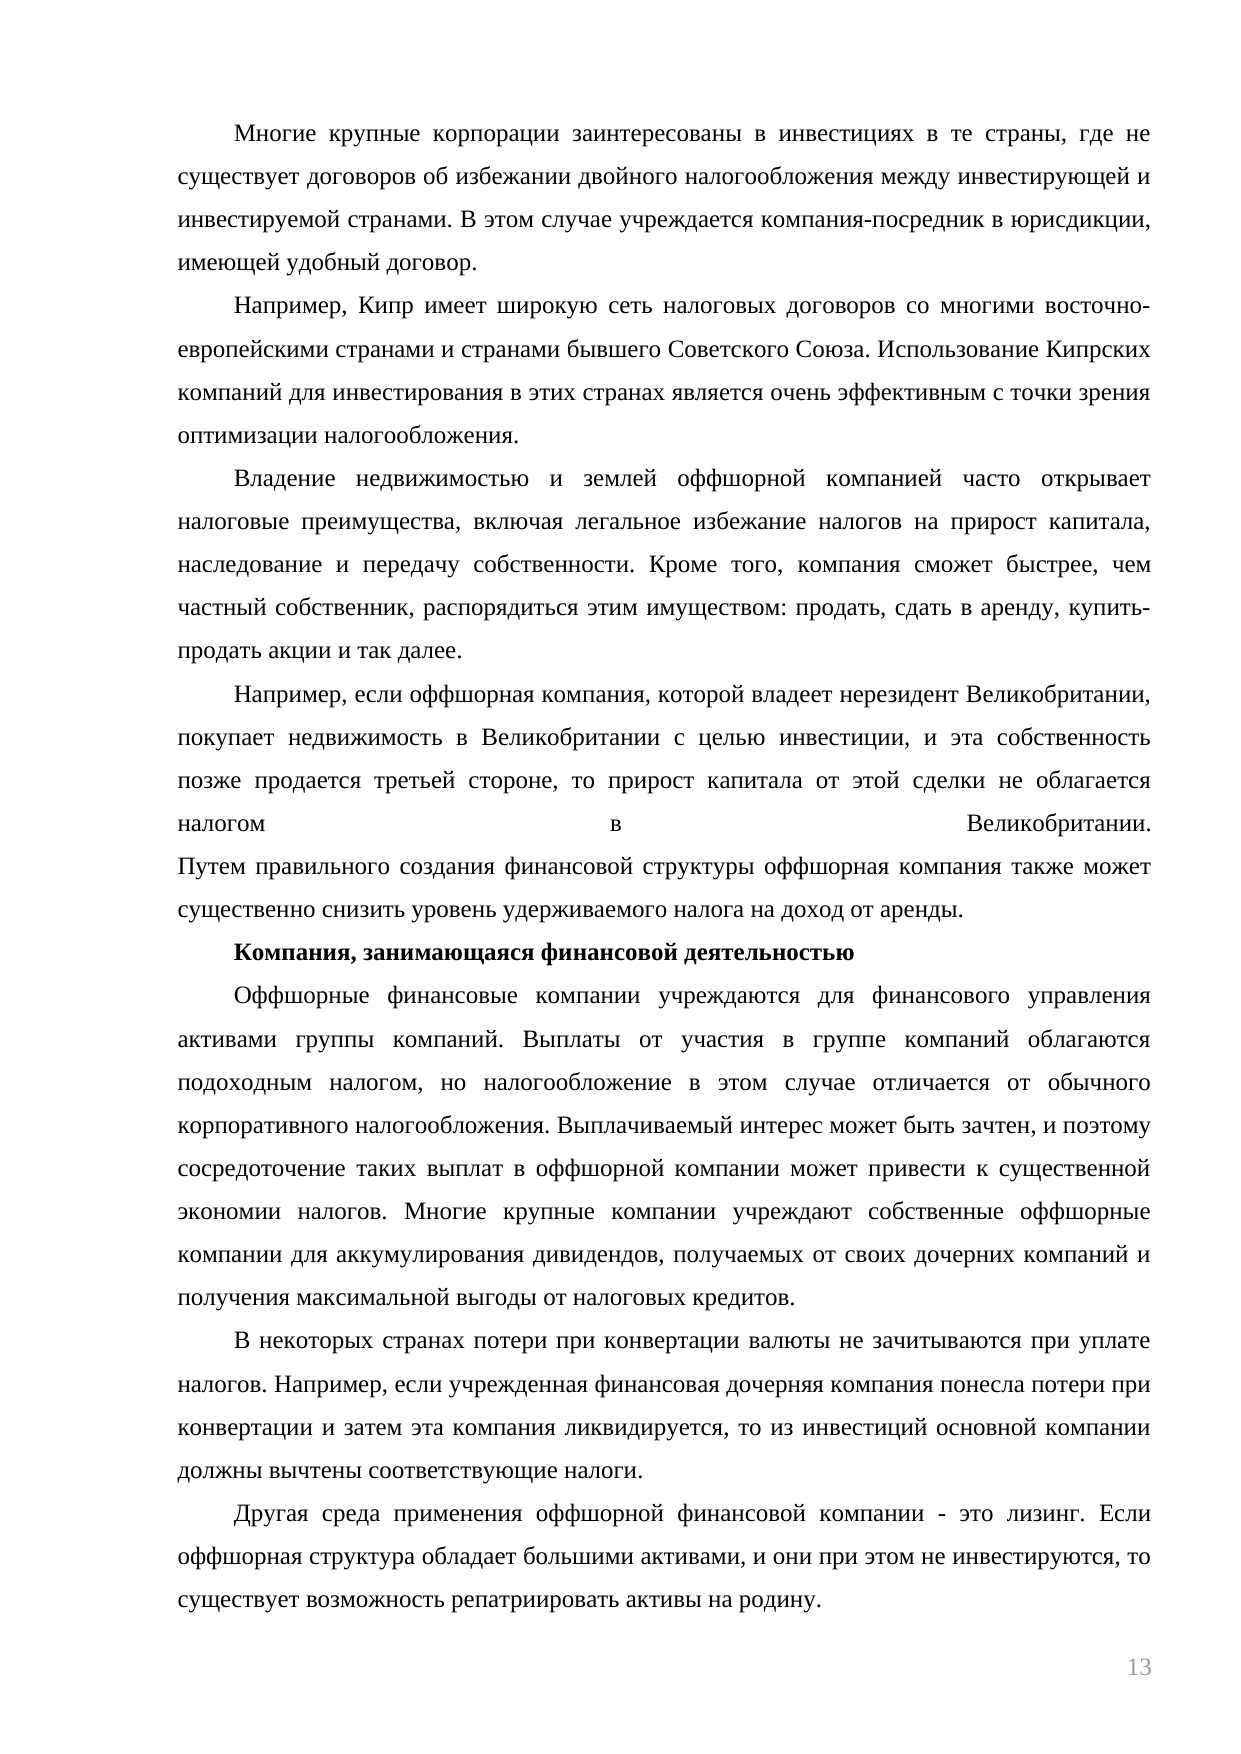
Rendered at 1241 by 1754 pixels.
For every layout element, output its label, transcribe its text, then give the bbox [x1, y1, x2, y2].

text Другая среда применения оффшорной финансовой компании - это лизинг. Если оффшорная структура обладает большими активами, и они при этом не инвестируются, то существует возможность репатриировать активы на родину. [177, 1498, 1152, 1613]
text Компания, занимающаяся финансовой деятельностью [177, 937, 1152, 966]
text В некоторых странах потери при конвертации валюты не зачитываются при уплате налогов. Например, если учрежденная финансовая дочерняя компания понесла потери при конвертации и затем эта компания ликвидируется, то из инвестиций основной компании должны вычтены соответствующие налоги. [177, 1326, 1152, 1484]
text Оффшорные финансовые компании учреждаются для финансового управления активами группы компаний. Выплаты от участия в группе компаний облагаются подоходным налогом, но налогообложение в этом случае отличается от обычного корпоративного налогообложения. Выплачиваемый интерес может быть зачтен, и поэтому сосредоточение таких выплат в оффшорной компании может привести к существенной экономии налогов. Многие крупные компании учреждают собственные оффшорные компании для аккумулирования дивидендов, получаемых от своих дочерних компаний и получения максимальной выгоды от налоговых кредитов. [177, 981, 1152, 1311]
text Например, если оффшорная компания, которой владеет нерезидент Великобритании, покупает недвижимость в Великобритании с целью инвестиции, и эта собственность позже продается третьей стороне, то прирост капитала от этой сделки не облагается налогом в Великобритании. Путем правильного создания финансовой структуры оффшорная компания также может существенно снизить уровень удерживаемого налога на доход от аренды. [177, 679, 1152, 923]
text Владение недвижимостью и землей оффшорной компанией часто открывает налоговые преимущества, включая легальное избежание налогов на прирост капитала, наследование и передачу собственности. Кроме того, компания сможет быстрее, чем частный собственник, распорядиться этим имуществом: продать, сдать в аренду, купить-продать акции и так далее. [177, 463, 1152, 664]
text Например, Кипр имеет широкую сеть налоговых договоров со многими восточно-европейскими странами и странами бывшего Советского Союза. Использование Кипрских компаний для инвестирования в этих странах является очень эффективным с точки зрения оптимизации налогообложения. [177, 291, 1152, 449]
text Многие крупные корпорации заинтересованы в инвестициях в те страны, где не существует договоров об избежании двойного налогообложения между инвестирующей и инвестируемой странами. В этом случае учреждается компания-посредник в юрисдикции, имеющей удобный договор. [177, 118, 1152, 276]
